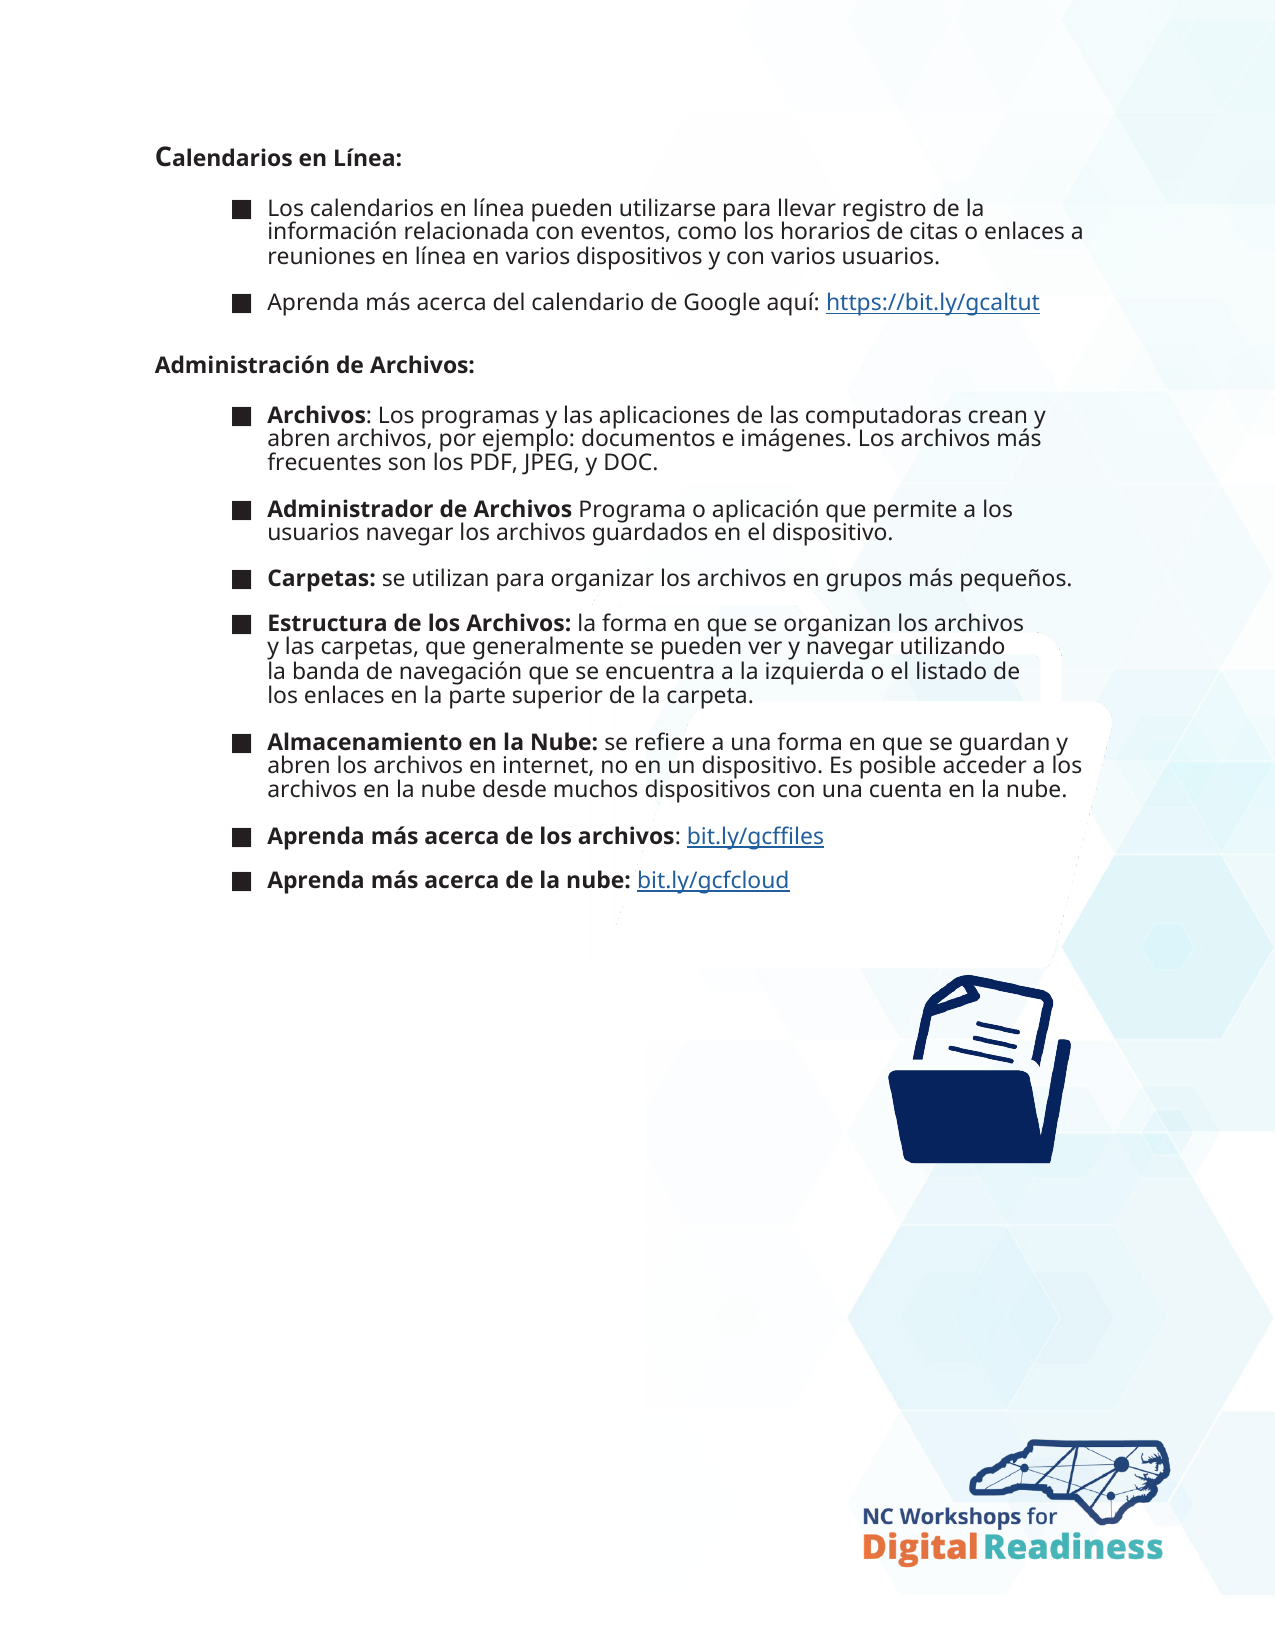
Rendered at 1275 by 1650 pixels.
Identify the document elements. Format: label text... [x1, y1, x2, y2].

picture [382, 0, 1275, 1650]
list Los calendarios en línea pueden utilizarse para llevar registro de la información relacionada con eventos, como los horarios de citas o enlaces a reuniones en línea en varios dispositivos y con varios usuarios. [229, 196, 1085, 271]
subtitle Calendarios en Línea: [154, 137, 1121, 174]
list Aprenda más acerca de los archivos: bit.ly/gcffiles [229, 817, 1121, 851]
list Almacenamiento en la Nube: se refiere a una forma en que se guardan y abren los archivos en internet, no en un dispositivo. Es posible acceder a los archivos en la nube desde muchos dispositivos con una cuenta en la nube. [229, 729, 1090, 804]
list Administrador de Archivos Programa o aplicación que permite a los usuarios navegar los archivos guardados en el dispositivo. [229, 496, 1062, 547]
list Carpetas: se utilizan para organizar los archivos en grupos más pequeños. [229, 560, 1121, 594]
list Aprenda más acerca de la nube: bit.ly/gcfcloud [229, 862, 1121, 896]
list Estructura de los Archivos: la forma en que se organizan los archivos y las carpetas, que generalmente se pueden ver y navegar utilizando la banda de navegación que se encuentra a la izquierda o el listado de los enlaces en la parte superior de la carpeta. [229, 611, 1026, 710]
subtitle Administración de Archivos: [154, 349, 1121, 381]
list Archivos: Los programas y las aplicaciones de las computadoras crean y abren archivos, por ejemplo: documentos e imágenes. Los archivos más frecuentes son los PDF, JPEG, y DOC. [229, 402, 1083, 478]
list Aprenda más acerca del calendario de Google aquí: https://bit.ly/gcaltut [229, 284, 1121, 318]
